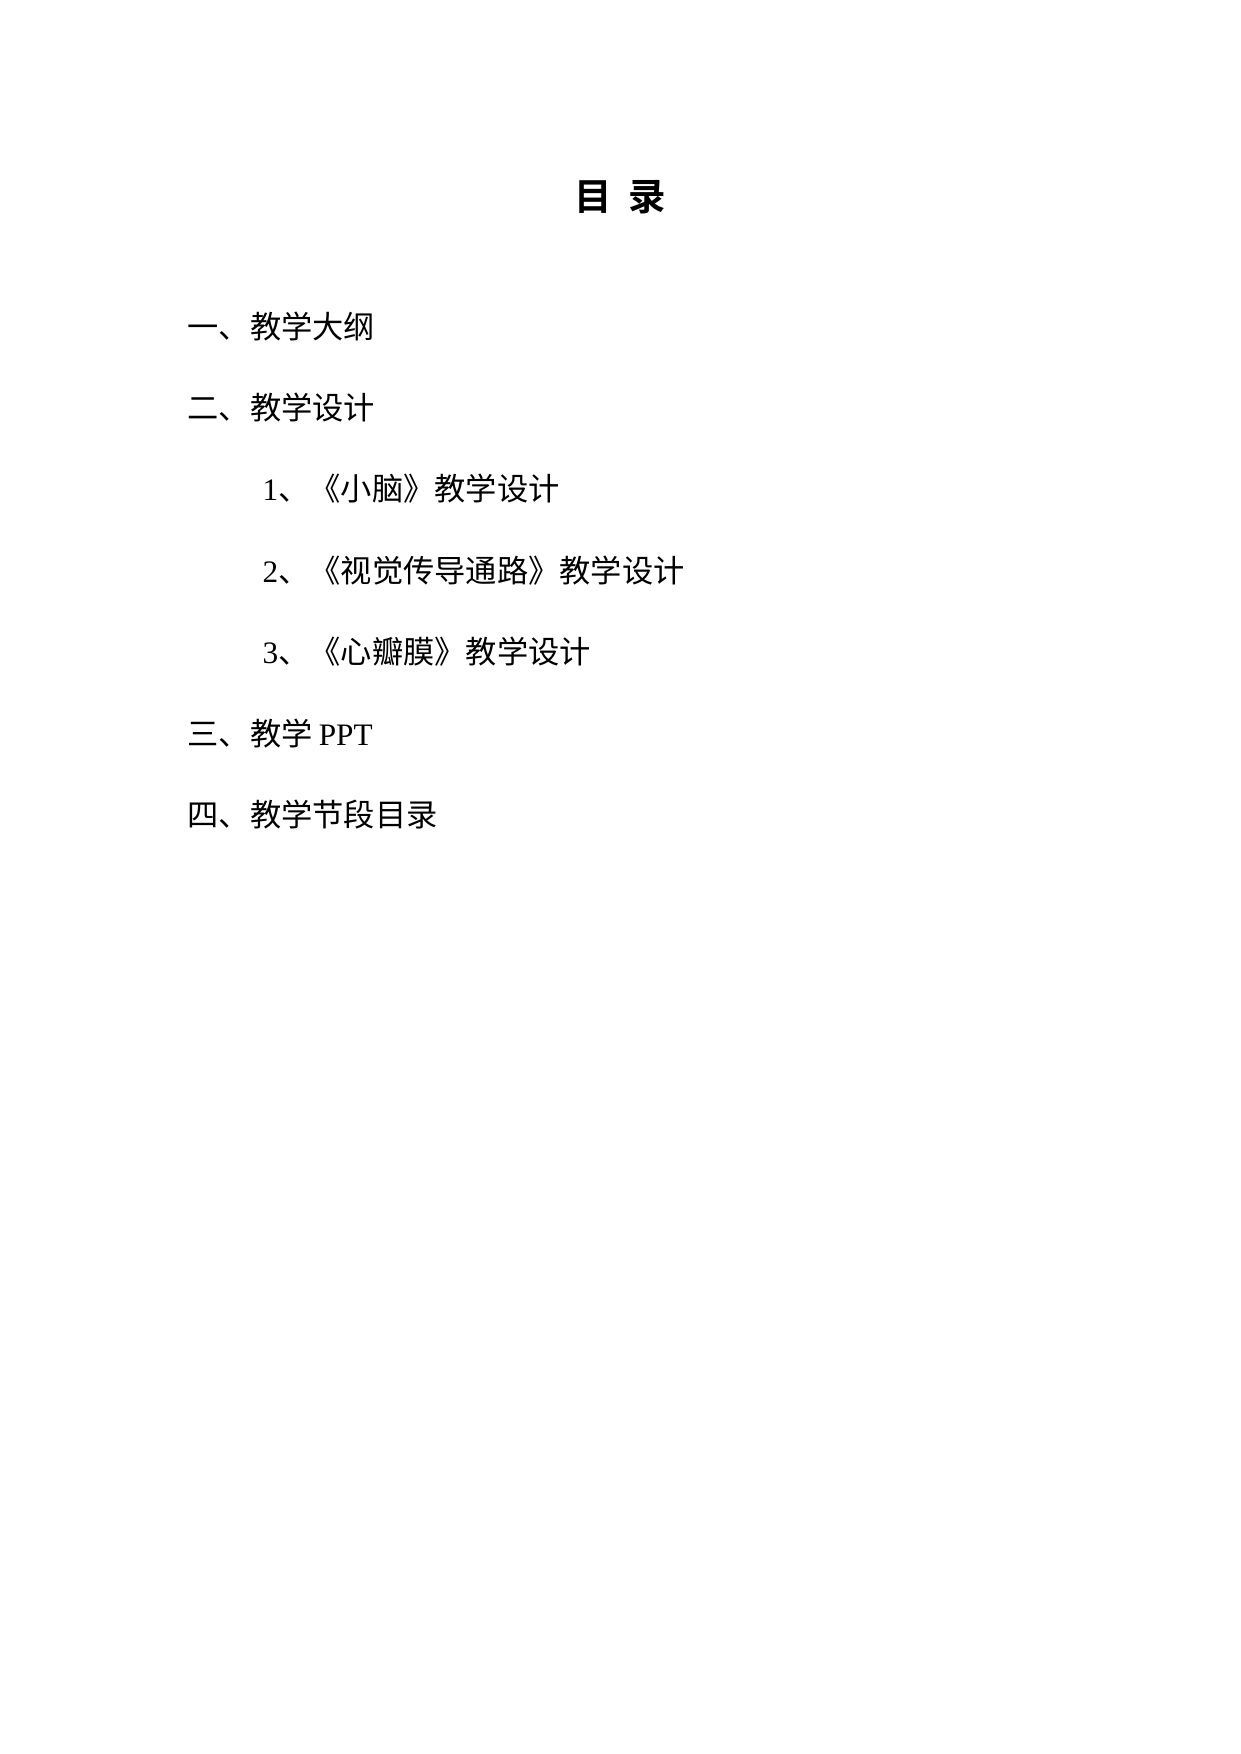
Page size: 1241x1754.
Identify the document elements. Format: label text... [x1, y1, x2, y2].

text 1、《小脑》教学设计 [262, 455, 1053, 520]
text 目 录 [187, 162, 1053, 227]
text 三、教学PPT [187, 699, 1053, 764]
text 四、教学节段目录 [187, 780, 1053, 845]
text 一、教学大纲 [187, 292, 1053, 357]
text 2、《视觉传导通路》教学设计 [262, 536, 1053, 601]
text 3、《心瓣膜》教学设计 [262, 617, 1053, 682]
text 二、教学设计 [187, 373, 1053, 438]
